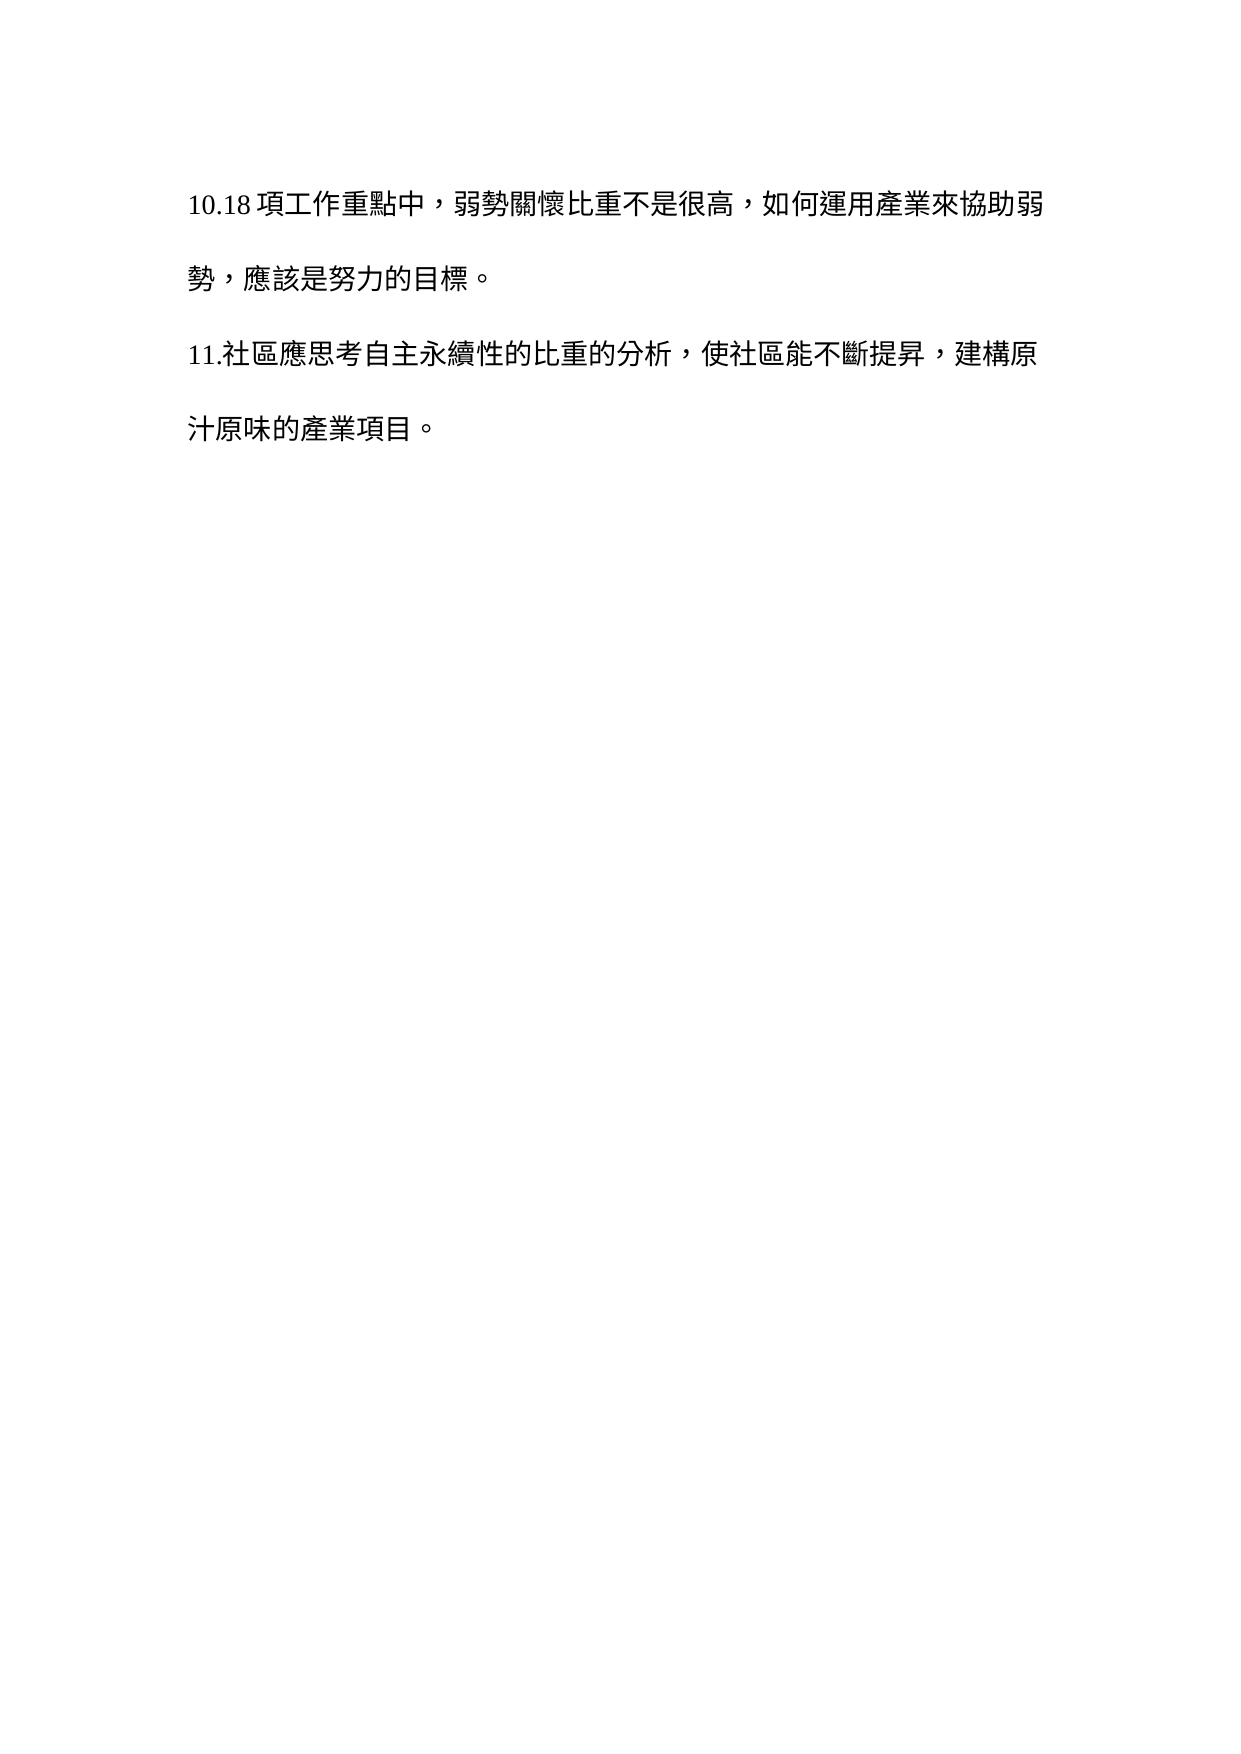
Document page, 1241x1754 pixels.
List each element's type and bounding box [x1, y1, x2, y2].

text [187, 164, 1053, 464]
